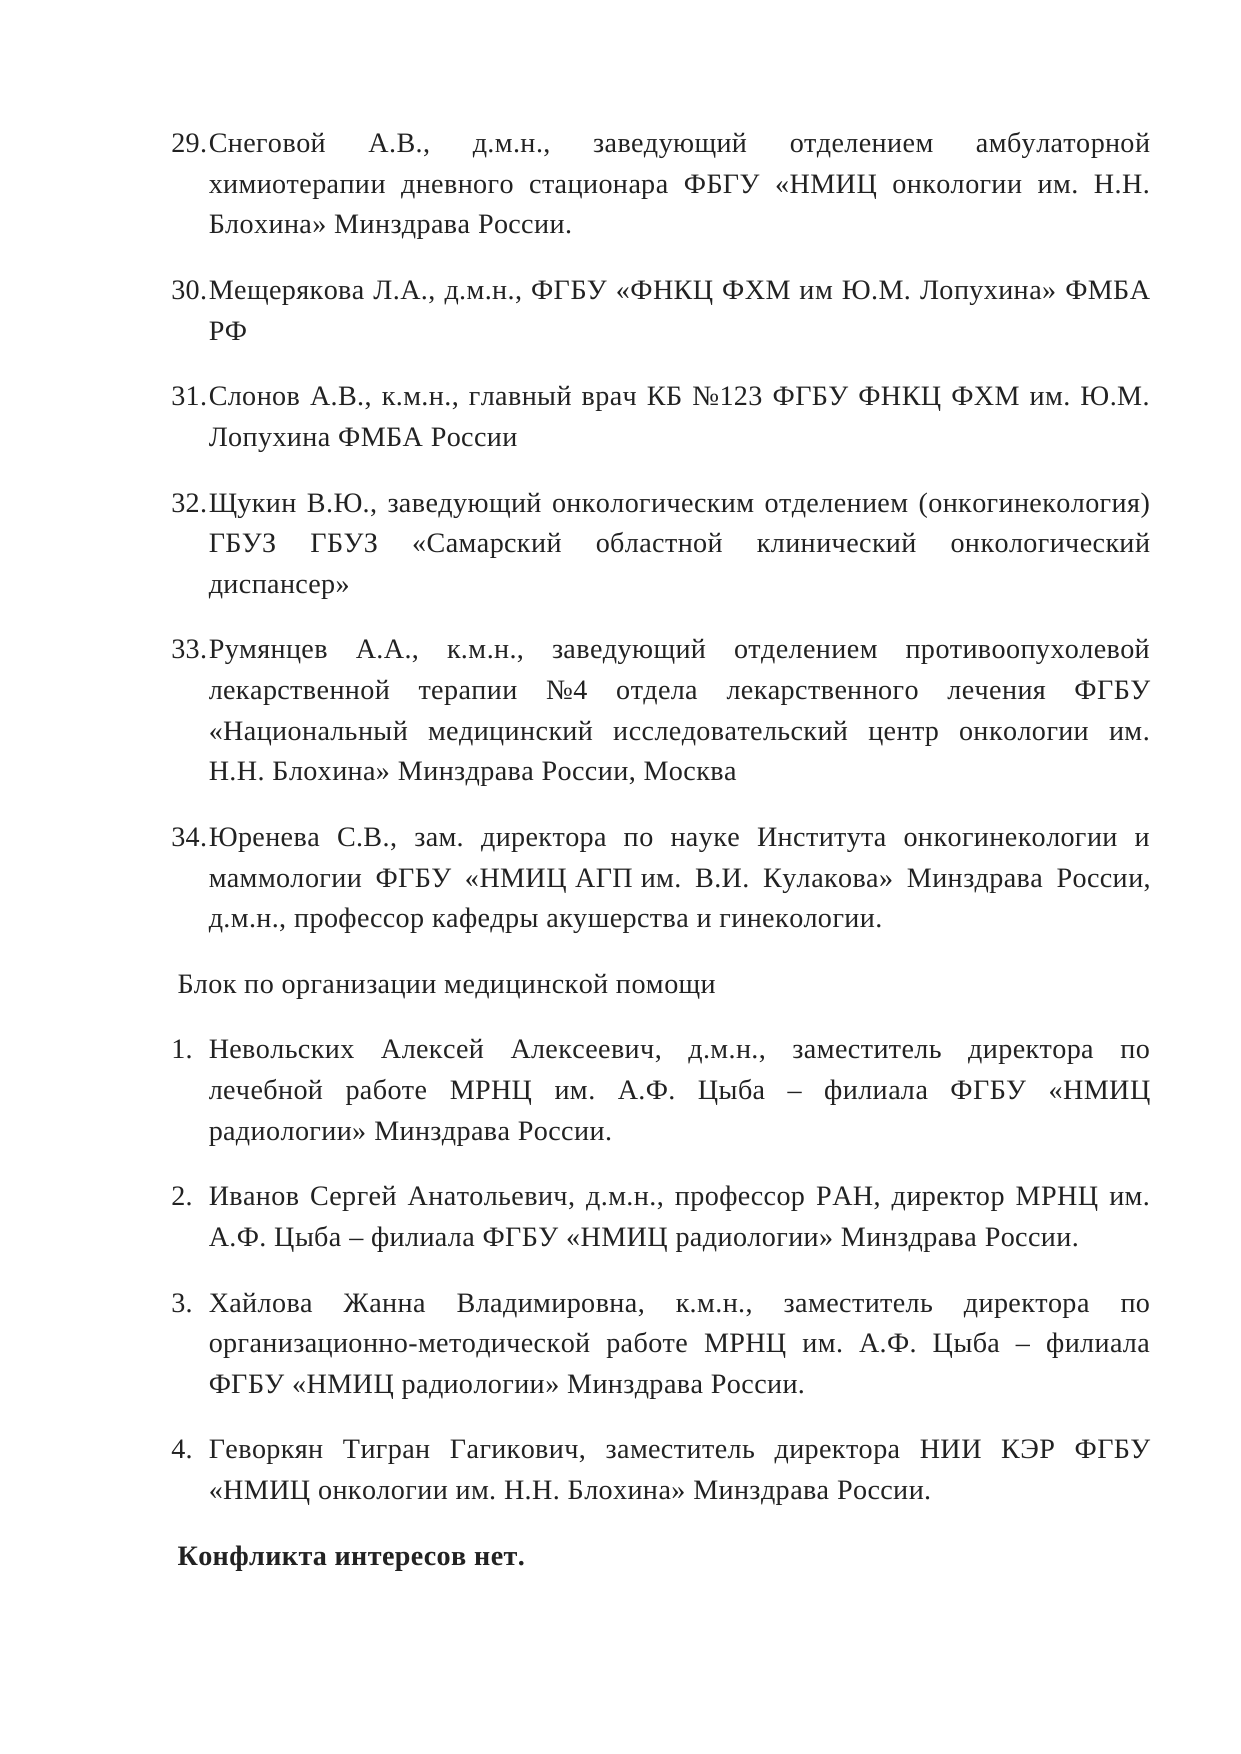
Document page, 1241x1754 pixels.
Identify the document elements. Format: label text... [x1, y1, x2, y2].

text Конфликта интересов нет. [177, 1531, 1152, 1571]
list Хайлова Жанна Владимировна, к.м.н., заместитель директора по организационно-методической работе МРНЦ им. А.Ф. Цыба – филиала ФГБУ «НМИЦ радиологии» Минздрава России. [171, 1277, 1152, 1399]
list Иванов Сергей Анатольевич, д.м.н., профессор РАН, директор МРНЦ им. А.Ф. Цыба – филиала ФГБУ «НМИЦ радиологии» Минздрава России. [171, 1171, 1152, 1252]
list Слонов А.В., к.м.н., главный врач КБ №123 ФГБУ ФНКЦ ФХМ им. Ю.М. Лопухина ФМБА России [171, 371, 1152, 452]
list Геворкян Тигран Гагикович, заместитель директора НИИ КЭР ФГБУ «НМИЦ онкологии им. Н.Н. Блохина» Минздрава России. [171, 1424, 1152, 1506]
list Румянцев А.А., к.м.н., заведующий отделением противоопухолевой лекарственной терапии №4 отдела лекарственного лечения ФГБУ «Национальный медицинский исследовательский центр онкологии им. Н.Н. Блохина» Минздрава России, Москва [171, 624, 1152, 787]
list Cнеговой А.В., д.м.н., заведующий отделением амбулаторной химиотерапии дневного стационара ФБГУ «НМИЦ онкологии им. Н.Н. Блохина» Минздрава России. [171, 118, 1152, 240]
list Невольских Алексей Алексеевич, д.м.н., заместитель директора по лечебной работе МРНЦ им. А.Ф. Цыба – филиала ФГБУ «НМИЦ радиологии» Минздрава России. [171, 1024, 1152, 1146]
list Щукин В.Ю., заведующий онкологическим отделением (онкогинекология) ГБУЗ ГБУЗ «Самарский областной клинический онкологический диспансер» [171, 477, 1152, 599]
text Блок по организации медицинской помощи [177, 959, 1152, 999]
list Юренева С.В., зам. директора по науке Института онкогинекологии и маммологии ФГБУ «НМИЦ АГП им. В.И. Кулакова» Минздрава России, д.м.н., профессор кафедры акушерства и гинекологии. [171, 812, 1152, 934]
list Мещерякова Л.А., д.м.н., ФГБУ «ФНКЦ ФХМ им Ю.М. Лопухина» ФМБА РФ [171, 265, 1152, 346]
